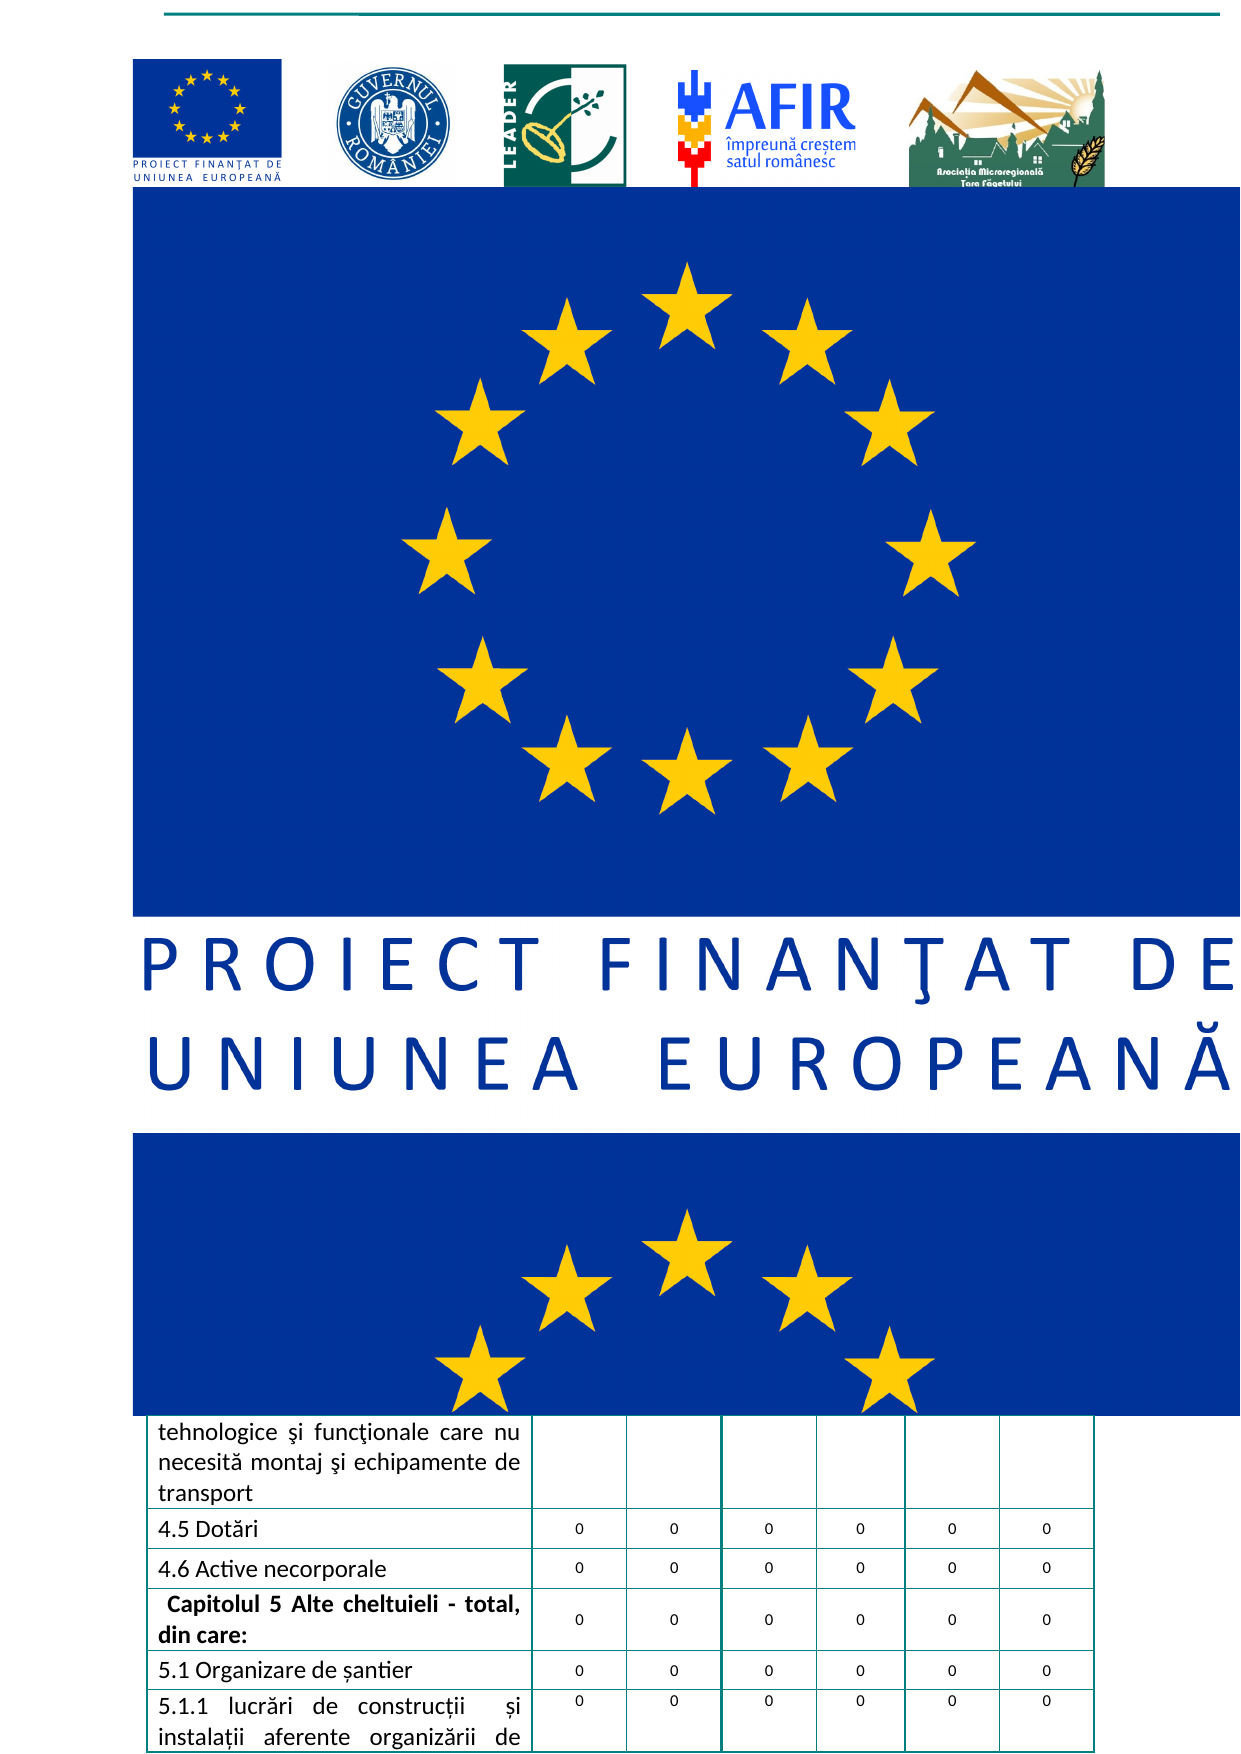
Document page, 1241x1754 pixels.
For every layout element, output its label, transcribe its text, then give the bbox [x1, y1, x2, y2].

table_cell 0 [906, 1589, 999, 1649]
table_cell 0 [817, 1589, 904, 1649]
table_cell 0 [817, 1416, 904, 1508]
table_cell 0 [817, 1690, 904, 1751]
table_cell 0 [906, 1549, 999, 1587]
picture [907, 70, 1105, 186]
table_cell 0 [723, 1690, 816, 1751]
table_cell 0 [906, 1416, 999, 1508]
table_cell 0 [1000, 1651, 1093, 1689]
table_cell 0 [533, 1589, 626, 1649]
table_cell 0 [627, 1690, 720, 1751]
table_cell 0 [723, 1509, 816, 1547]
table_cell 0 [533, 1509, 626, 1547]
table_cell 0 [533, 1549, 626, 1587]
table_cell 0 [723, 1651, 816, 1689]
table_cell 0 [817, 1651, 904, 1689]
table_cell 5.1.1 lucrări de construcţii şi instalaţii aferente organizării de şantier [148, 1690, 531, 1751]
table_cell 0 [906, 1509, 999, 1547]
table_cell 0 [723, 1549, 816, 1587]
table_cell 4.4 Utilaje, echipamente tehnologice şi funcţionale care nu necesită montaj şi echipamente de transport [148, 1416, 531, 1508]
table_cell 0 [723, 1416, 816, 1508]
table_cell 0 [817, 1509, 904, 1547]
table_cell 0 [817, 1549, 904, 1587]
table_cell 0 [906, 1690, 999, 1751]
table_cell 0 [627, 1549, 720, 1587]
table_cell 0 [906, 1651, 999, 1689]
table_cell 0 [1000, 1589, 1093, 1649]
table_cell 0 [627, 1509, 720, 1547]
table_cell 0 [533, 1416, 626, 1508]
table_cell 0 [1000, 1549, 1093, 1587]
table_cell 0 [1000, 1509, 1093, 1547]
table_cell 0 [627, 1651, 720, 1689]
table_cell 0 [627, 1416, 720, 1508]
table_cell 0 [627, 1589, 720, 1649]
table_cell Capitolul 5 Alte cheltuieli - total, din care: [148, 1589, 531, 1649]
table_cell 0 [723, 1589, 816, 1649]
table_cell 4.6 Active necorporale [148, 1549, 531, 1587]
picture [132, 59, 1241, 1416]
table_cell 0 [533, 1651, 626, 1689]
table_cell 0 [1000, 1416, 1093, 1508]
table_cell 5.1 Organizare de şantier [148, 1651, 531, 1689]
table_cell 0 [1000, 1690, 1093, 1751]
table_cell 4.5 Dotări [148, 1509, 531, 1547]
table_cell 0 [533, 1690, 626, 1751]
